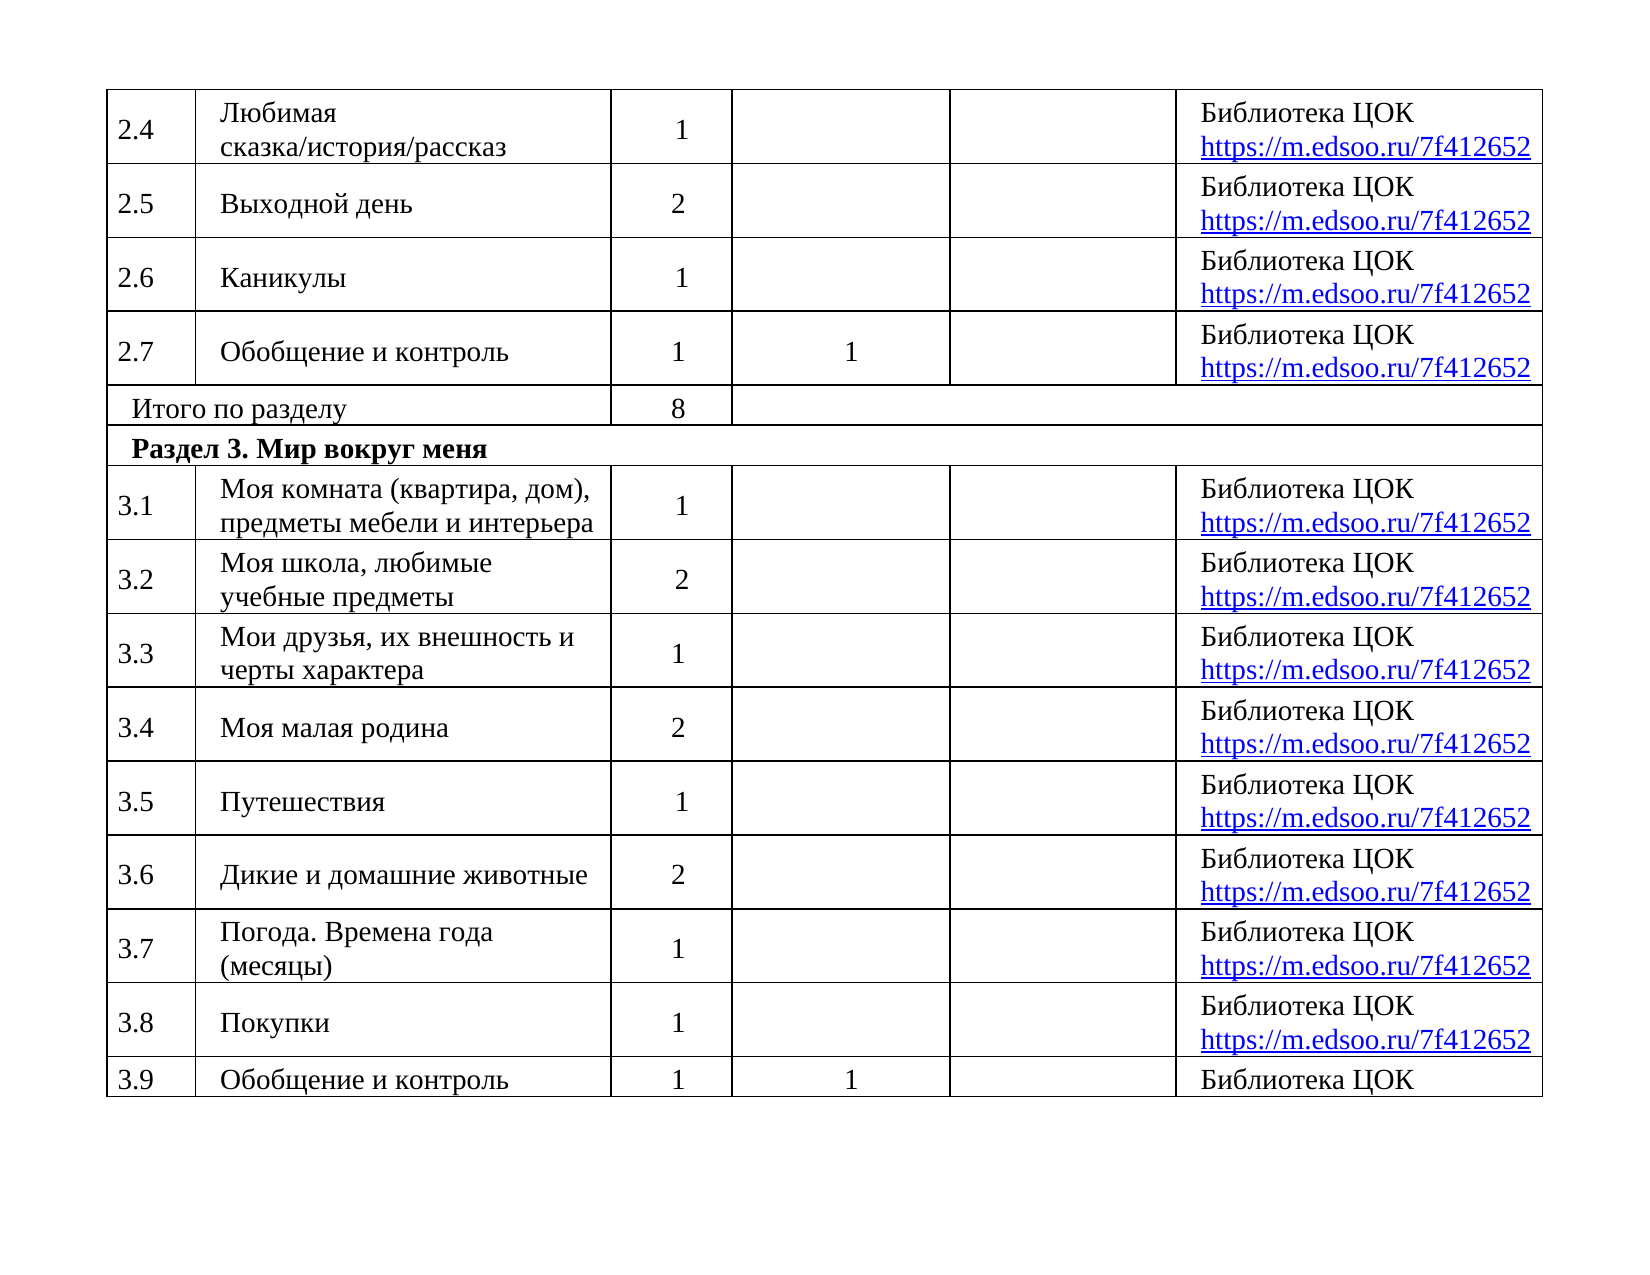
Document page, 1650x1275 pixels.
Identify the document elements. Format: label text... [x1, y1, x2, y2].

table_cell 1 [612, 466, 731, 538]
table_cell 1 [733, 312, 949, 384]
table_cell [951, 836, 1175, 908]
table_cell [951, 540, 1175, 612]
table_cell Мои друзья, их внешность и черты характера [196, 614, 610, 686]
table_cell 3.2 [108, 540, 195, 612]
table_cell [951, 164, 1175, 236]
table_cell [1177, 983, 1542, 1056]
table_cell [1177, 1057, 1542, 1096]
table_cell 1 [612, 238, 731, 310]
table_cell [951, 983, 1175, 1056]
table_cell [951, 312, 1175, 384]
table_cell Обобщение и контроль [196, 312, 610, 384]
table_cell Библиотека ЦОК https://m.edsoo.ru/7f412652 [1177, 540, 1542, 612]
table_cell 2.5 [108, 164, 195, 236]
table_cell 1 [612, 1057, 731, 1096]
table_cell 3.6 [108, 836, 195, 908]
table_cell 3.9 [108, 1057, 195, 1096]
table_cell Погода. Времена года (месяцы) [196, 910, 610, 982]
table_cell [1177, 238, 1542, 310]
table_cell [733, 90, 949, 162]
table_cell 2 [612, 836, 731, 908]
table_cell [733, 238, 949, 310]
table_cell 8 [612, 386, 731, 424]
table_cell [733, 466, 949, 538]
table_cell Моя школа, любимые учебные предметы [196, 540, 610, 612]
table_cell Покупки [196, 983, 610, 1056]
table_cell 2 [612, 540, 731, 612]
table_cell Моя комната (квартира, дом), предметы мебели и интерьера [196, 466, 610, 538]
table_cell 1 [612, 983, 731, 1056]
table_cell 1 [612, 910, 731, 982]
table_cell 3.7 [108, 910, 195, 982]
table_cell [1177, 910, 1542, 982]
table_cell 2.4 [108, 90, 195, 162]
table_cell [951, 614, 1175, 686]
table_cell 1 [612, 90, 731, 162]
table_cell Библиотека ЦОК https://m.edsoo.ru/7f412652 [1177, 466, 1542, 538]
table_cell Библиотека ЦОК https://m.edsoo.ru/7f412652 [1177, 836, 1542, 908]
table_cell [733, 983, 949, 1056]
table_cell Каникулы [196, 238, 610, 310]
table_cell 3.8 [108, 983, 195, 1056]
table_cell [733, 164, 949, 236]
table_cell Путешествия [196, 762, 610, 834]
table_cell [196, 1057, 610, 1096]
table_cell [733, 688, 949, 760]
table_cell [733, 540, 949, 612]
table_cell 3.3 [108, 614, 195, 686]
table_cell Итого по разделу [108, 386, 610, 424]
table_cell 1 [612, 762, 731, 834]
table_cell 3.4 [108, 688, 195, 760]
table_cell Библиотека ЦОК https://m.edsoo.ru/7f412652 [1177, 614, 1542, 686]
table_cell 1 [612, 312, 731, 384]
table_cell [733, 762, 949, 834]
table_cell 2 [612, 164, 731, 236]
table_cell 2.7 [108, 312, 195, 384]
table_cell Выходной день [196, 164, 610, 236]
table_cell 1 [733, 1057, 949, 1096]
table_cell [733, 910, 949, 982]
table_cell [1177, 90, 1542, 162]
table_cell [951, 466, 1175, 538]
table_cell 1 [612, 614, 731, 686]
table_cell 2.6 [108, 238, 195, 310]
table_cell [951, 762, 1175, 834]
table_cell [951, 1057, 1175, 1096]
table_cell [733, 836, 949, 908]
table_cell 3.1 [108, 466, 195, 538]
table_cell Библиотека ЦОК https://m.edsoo.ru/7f412652 [1177, 762, 1542, 834]
table_cell [951, 688, 1175, 760]
table_cell Дикие и домашние животные [196, 836, 610, 908]
table_cell Любимая сказка/история/рассказ [196, 90, 610, 162]
table_cell [733, 614, 949, 686]
table_cell [951, 910, 1175, 982]
table_cell [733, 386, 1542, 424]
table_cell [1177, 164, 1542, 236]
table_cell Библиотека ЦОК https://m.edsoo.ru/7f412652 [1177, 688, 1542, 760]
table_cell Моя малая родина [196, 688, 610, 760]
table_cell Раздел 3. Мир вокруг меня [108, 426, 1542, 465]
table_cell [951, 238, 1175, 310]
table_cell [951, 90, 1175, 162]
table_cell Библиотека ЦОК https://m.edsoo.ru/7f412652 [1177, 312, 1542, 384]
table_cell 2 [612, 688, 731, 760]
table_cell 3.5 [108, 762, 195, 834]
